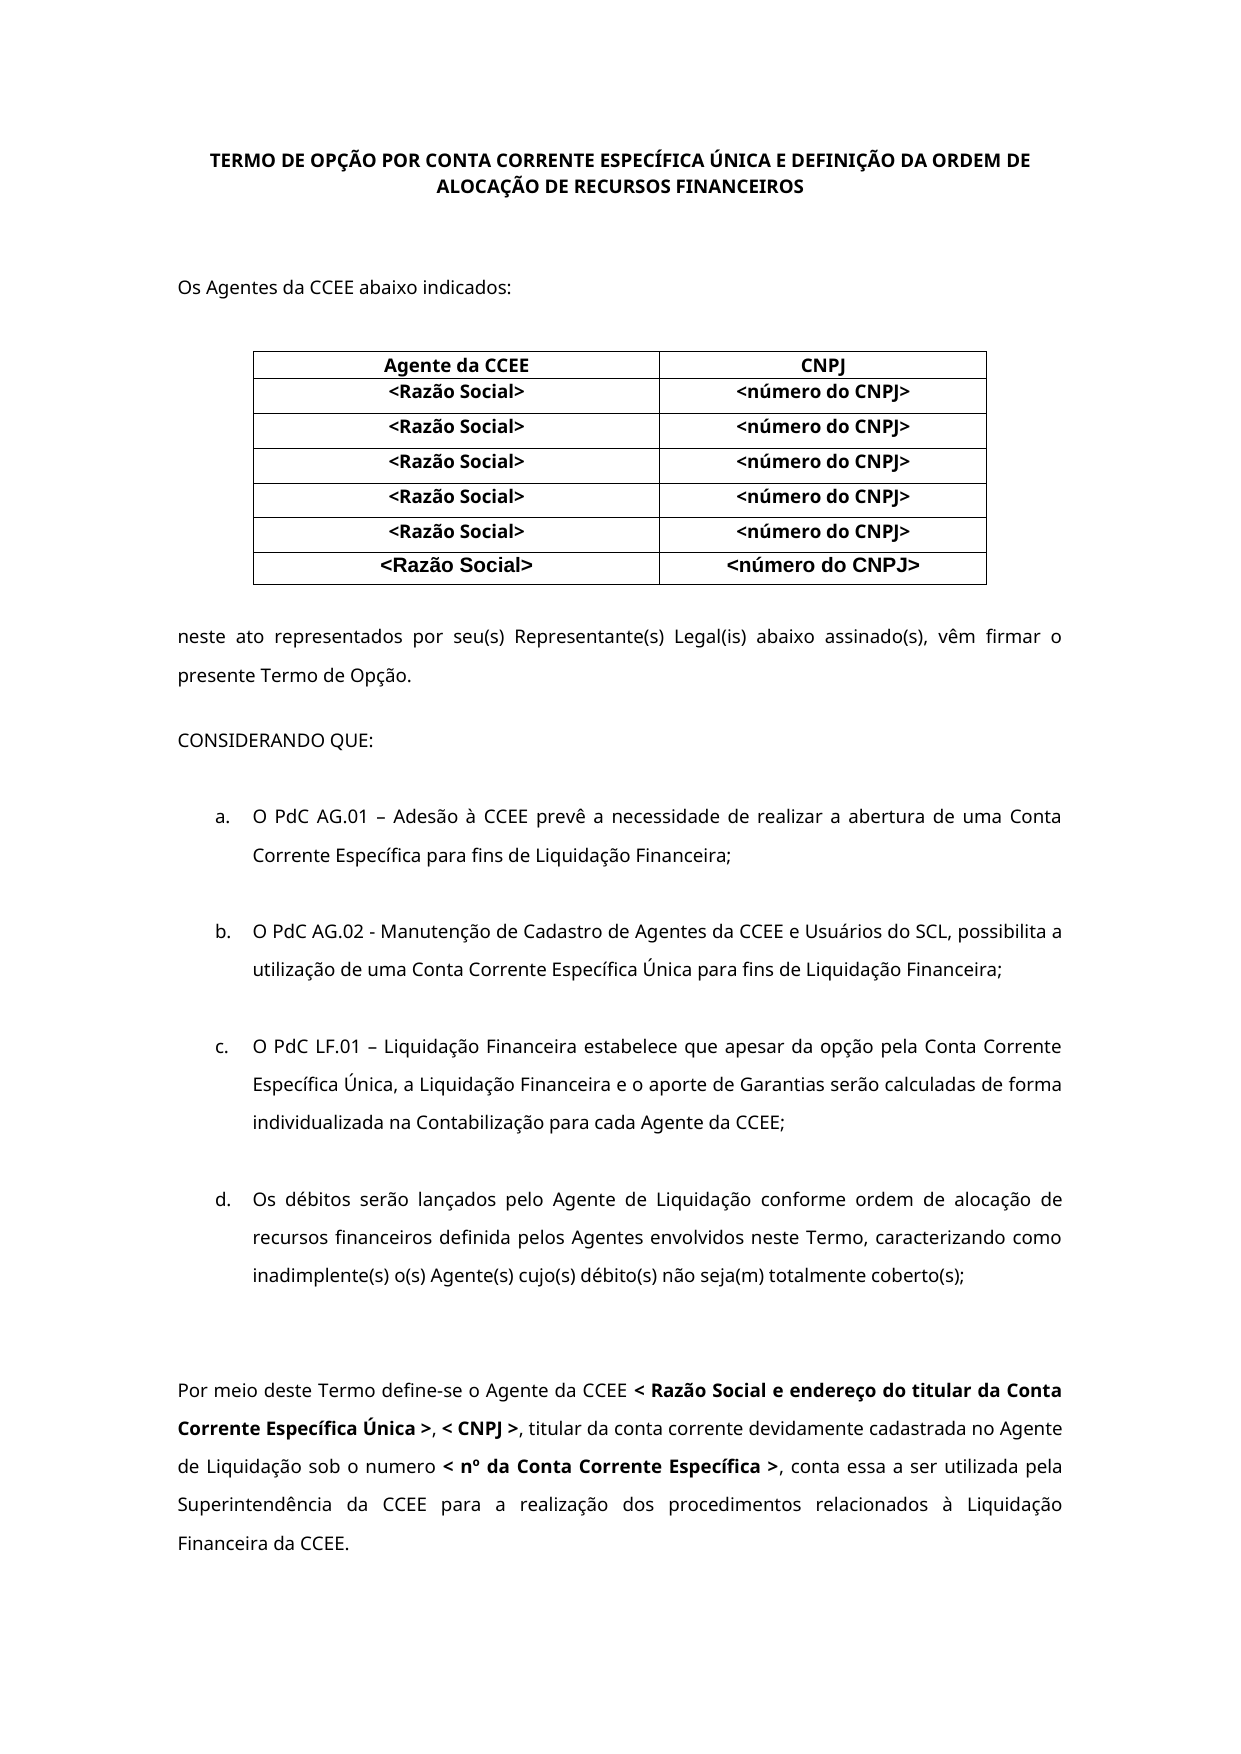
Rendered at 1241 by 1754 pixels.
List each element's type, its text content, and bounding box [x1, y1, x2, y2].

table_cell <número do CNPJ> [660, 484, 986, 517]
list Os débitos serão lançados pelo Agente de Liquidação conforme ordem de alocação de recursos financeiros definida pelos Agentes envolvidos neste Termo, caracterizando como inadimplente(s) o(s) Agente(s) cujo(s) débito(s) não seja(m) totalmente coberto(s); [215, 1186, 1063, 1288]
table_header CNPJ [660, 352, 986, 378]
table_cell <número do CNPJ> [660, 414, 986, 447]
table_header Agente da CCEE [254, 352, 659, 378]
table_cell <Razão Social> [254, 553, 659, 584]
title TERMO DE OPÇÃO POR CONTA CORRENTE ESPECÍFICA ÚNICA E DEFINIÇÃO DA ORDEM DE ALOCAÇÃO DE RECURSOS FINANCEIROS [177, 148, 1063, 199]
text neste ato representados por seu(s) Representante(s) Legal(is) abaixo assinado(s), vêm firmar o presente Termo de Opção. [177, 624, 1063, 687]
list O PdC AG.01 – Adesão à CCEE prevê a necessidade de realizar a abertura de uma Conta Corrente Específica para fins de Liquidação Financeira; [215, 804, 1063, 867]
table_cell <número do CNPJ> [660, 449, 986, 482]
list O PdC LF.01 – Liquidação Financeira estabelece que apesar da opção pela Conta Corrente Específica Única, a Liquidação Financeira e o aporte de Garantias serão calculadas de forma individualizada na Contabilização para cada Agente da CCEE; [215, 1033, 1063, 1135]
table_cell <Razão Social> [254, 379, 659, 413]
list O PdC AG.02 - Manutenção de Cadastro de Agentes da CCEE e Usuários do SCL, possibilita a utilização de uma Conta Corrente Específica Única para fins de Liquidação Financeira; [215, 918, 1063, 982]
table_cell <Razão Social> [254, 484, 659, 517]
table_cell <Razão Social> [254, 518, 659, 552]
table_cell <número do CNPJ> [660, 379, 986, 413]
text Os Agentes da CCEE abaixo indicados: [177, 275, 1063, 300]
text CONSIDERANDO QUE: [177, 727, 1063, 753]
text Por meio deste Termo define-se o Agente da CCEE < Razão Social e endereço do titular da Conta Corrente Específica Única >, < CNPJ >, titular da conta corrente devidamente cadastrada no Agente de Liquidação sob o numero < nº da Conta Corrente Específica >, conta essa a ser utilizada pela Superintendência da CCEE para a realização dos procedimentos relacionados à Liquidação Financeira da CCEE. [177, 1377, 1063, 1556]
table_cell <número do CNPJ> [660, 553, 986, 584]
table_cell <número do CNPJ> [660, 518, 986, 552]
table_cell <Razão Social> [254, 449, 659, 482]
table_cell <Razão Social> [254, 414, 659, 447]
